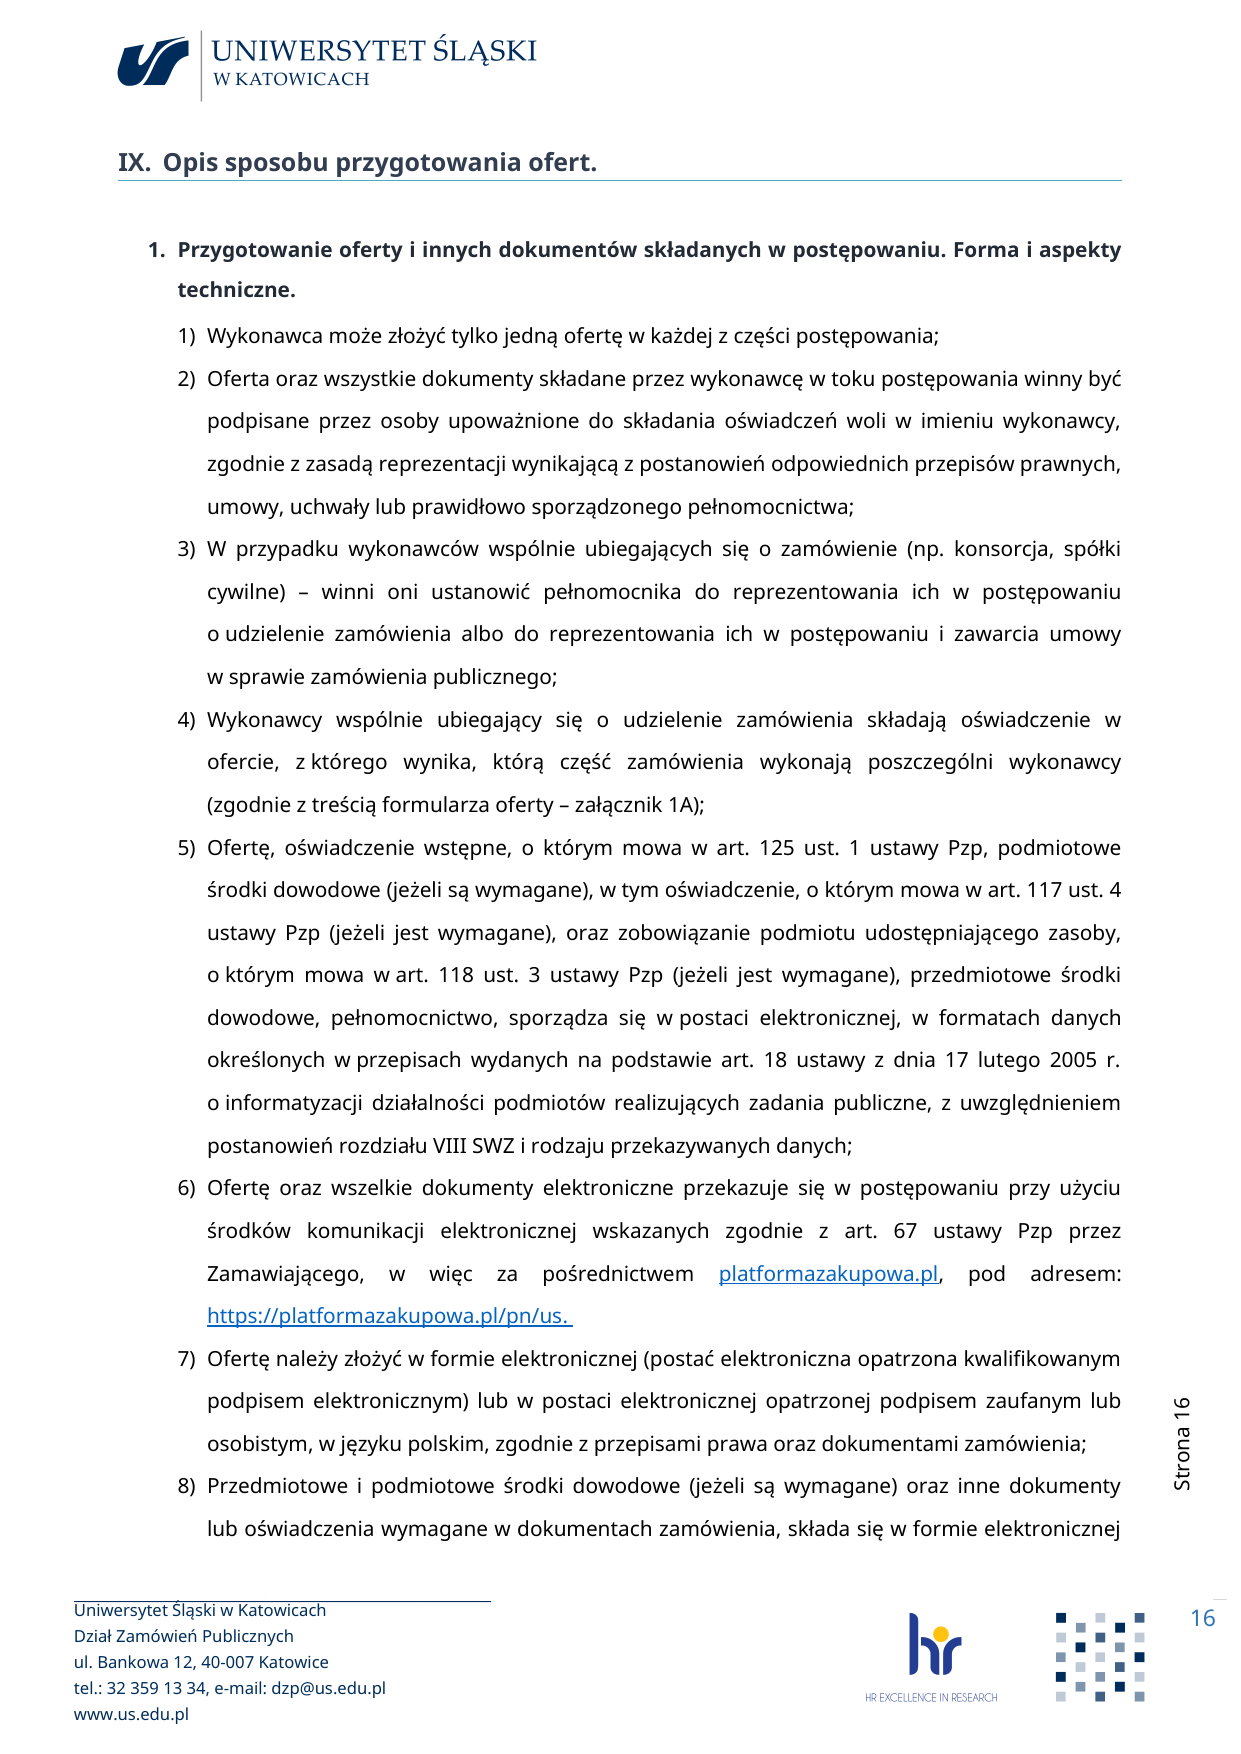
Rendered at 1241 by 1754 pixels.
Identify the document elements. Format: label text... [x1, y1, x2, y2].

picture [797, 1485, 1174, 1731]
subtitle Ofertę, oświadczenie wstępne, o którym mowa w art. 125 ust. 1 ustawy Pzp, podmiotowe środki dowodowe (jeżeli są wymagane), w tym oświadczenie, o którym mowa w art. 117 ust. 4 ustawy Pzp (jeżeli jest wymagane), oraz zobowiązanie podmiotu udostępniającego zasoby, o którym mowa w art. 118 ust. 3 ustawy Pzp (jeżeli jest wymagane), przedmiotowe środki dowodowe, pełnomocnictwo, sporządza się w postaci elektronicznej, w formatach danych określonych w przepisach wydanych na podstawie art. 18 ustawy z dnia 17 lutego 2005 r. o informatyzacji działalności podmiotów realizujących zadania publiczne, z uwzględnieniem postanowień rozdziału VIII SWZ i rodzaju przekazywanych danych; [177, 833, 1122, 1159]
subtitle Przygotowanie oferty i innych dokumentów składanych w postępowaniu. Forma i aspekty techniczne. [148, 236, 1122, 304]
picture [0, 0, 1240, 137]
subtitle Ofertę należy złożyć w formie elektronicznej (postać elektroniczna opatrzona kwalifikowanym podpisem elektronicznym) lub w postaci elektronicznej opatrzonej podpisem zaufanym lub osobistym, w języku polskim, zgodnie z przepisami prawa oraz dokumentami zamówienia; [177, 1344, 1122, 1457]
subtitle Oferta oraz wszystkie dokumenty składane przez wykonawcę w toku postępowania winny być podpisane przez osoby upoważnione do składania oświadczeń woli w imieniu wykonawcy, zgodnie z zasadą reprezentacji wynikającą z postanowień odpowiednich przepisów prawnych, umowy, uchwały lub prawidłowo sporządzonego pełnomocnictwa; [177, 364, 1122, 520]
subtitle W przypadku wykonawców wspólnie ubiegających się o zamówienie (np. konsorcja, spółki cywilne) – winni oni ustanowić pełnomocnika do reprezentowania ich w postępowaniu o udzielenie zamówienia albo do reprezentowania ich w postępowaniu i zawarcia umowy w sprawie zamówienia publicznego; [177, 534, 1122, 691]
subtitle Ofertę oraz wszelkie dokumenty elektroniczne przekazuje się w postępowaniu przy użyciu środków komunikacji elektronicznej wskazanych zgodnie z art. 67 ustawy Pzp przez Zamawiającego, w więc za pośrednictwem platformazakupowa.pl, pod adresem: https://platformazakupowa.pl/pn/us. [177, 1173, 1122, 1330]
subtitle Wykonawca może złożyć tylko jedną ofertę w każdej z części postępowania; [177, 321, 1122, 350]
subtitle Opis sposobu przygotowania ofert. [118, 144, 1122, 180]
picture [0, 1592, 492, 1610]
subtitle Wykonawcy wspólnie ubiegający się o udzielenie zamówienia składają oświadczenie w ofercie, z którego wynika, którą część zamówienia wykonają poszczególni wykonawcy (zgodnie z treścią formularza oferty – załącznik 1A); [177, 705, 1122, 818]
